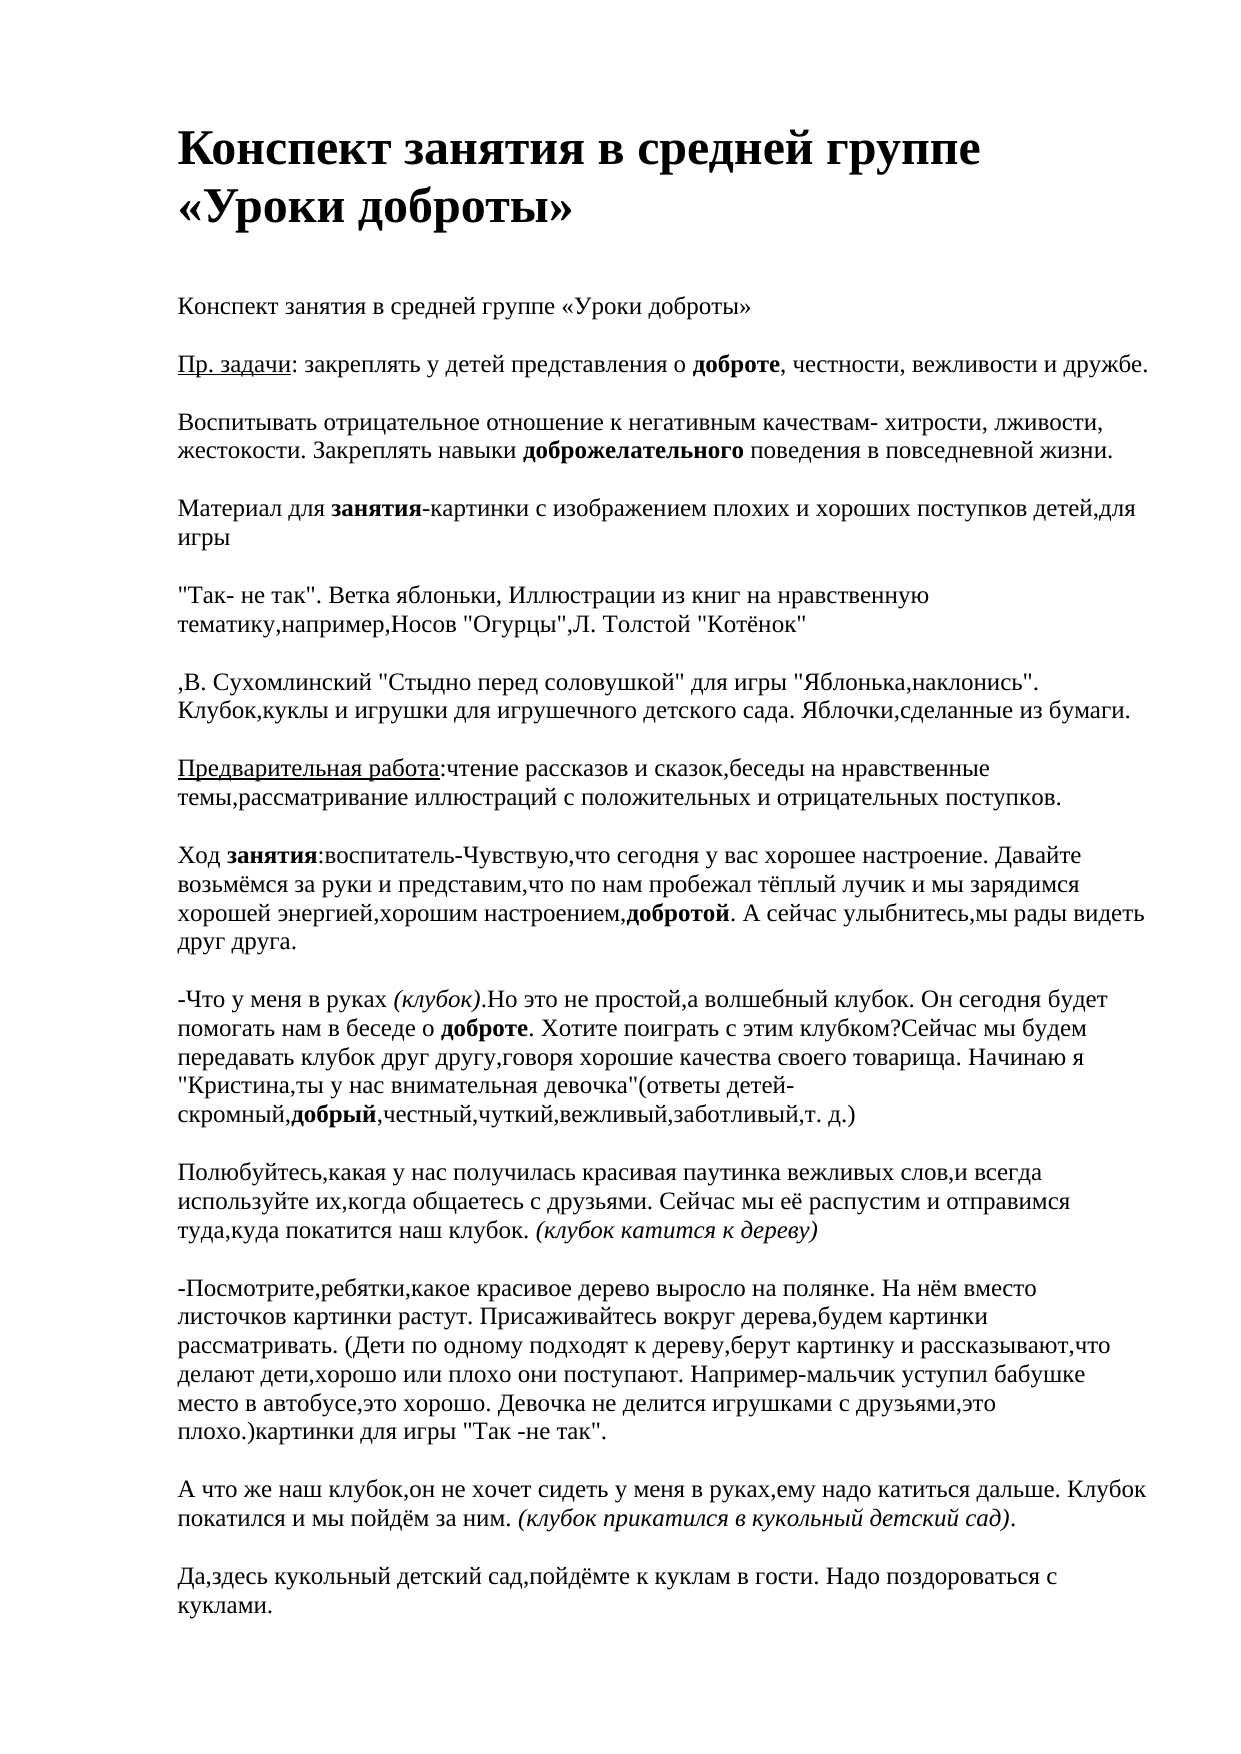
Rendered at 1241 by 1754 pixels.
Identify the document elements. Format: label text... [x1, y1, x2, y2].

text "Так- не так". Ветка яблоньки, Иллюстрации из книг на нравственную тематику,например,Носов "Огурцы",Л. Толстой "Котёнок" [177, 580, 1152, 638]
text Материал для занятия-картинки с изображением плохих и хороших поступков детей,для игры [177, 493, 1152, 551]
text ,В. Сухомлинский "Стыдно перед соловушкой" для игры "Яблонька,наклонись". Клубок,куклы и игрушки для игрушечного детского сада. Яблочки,сделанные из бумаги. [177, 667, 1152, 724]
text Да,здесь кукольный детский сад,пойдёмте к куклам в гости. Надо поздороваться с куклами. [177, 1561, 1152, 1618]
text Конспект занятия в средней группе «Уроки доброты» [177, 118, 1152, 233]
text -Что у меня в руках (клубок).Но это не простой,а волшебный клубок. Он сегодня будет помогать нам в беседе о доброте. Хотите поиграть с этим клубком?Сейчас мы будем передавать клубок друг другу,говоря хорошие качества своего товарища. Начинаю я "Кристина,ты у нас внимательная девочка"(ответы детей-скромный,добрый,честный,чуткий,вежливый,заботливый,т. д.) [177, 984, 1152, 1128]
text Полюбуйтесь,какая у нас получилась красивая паутинка вежливых слов,и всегда используйте их,когда общаетесь с друзьями. Сейчас мы её распустим и отправимся туда,куда покатится наш клубок. (клубок катится к дереву) [177, 1157, 1152, 1243]
text Воспитывать отрицательное отношение к негативным качествам- хитрости, лживости, жестокости. Закреплять навыки доброжелательного поведения в повседневной жизни. [177, 407, 1152, 464]
text Предварительная работа:чтение рассказов и сказок,беседы на нравственные темы,рассматривание иллюстраций с положительных и отрицательных поступков. [177, 753, 1152, 811]
text А что же наш клубок,он не хочет сидеть у меня в руках,ему надо катиться дальше. Клубок покатился и мы пойдём за ним. (клубок прикатился в кукольный детский сад). [177, 1474, 1152, 1532]
text Ход занятия:воспитатель-Чувствую,что сегодня у вас хорошее настроение. Давайте возьмёмся за руки и представим,что по нам пробежал тёплый лучик и мы зарядимся хорошей энергией,хорошим настроением,добротой. А сейчас улыбнитесь,мы рады видеть друг друга. [177, 840, 1152, 955]
text -Посмотрите,ребятки,какое красивое дерево выросло на полянке. На нём вместо листочков картинки растут. Присаживайтесь вокруг дерева,будем картинки рассматривать. (Дети по одному подходят к дереву,берут картинку и рассказывают,что делают дети,хорошо или плохо они поступают. Например-мальчик уступил бабушке место в автобусе,это хорошо. Девочка не делится игрушками с друзьями,это плохо.)картинки для игры "Так -не так". [177, 1273, 1152, 1445]
text Пр. задачи: закреплять у детей представления о доброте, честности, вежливости и дружбе. [177, 349, 1152, 378]
text Конспект занятия в средней группе «Уроки доброты» [177, 262, 1152, 320]
